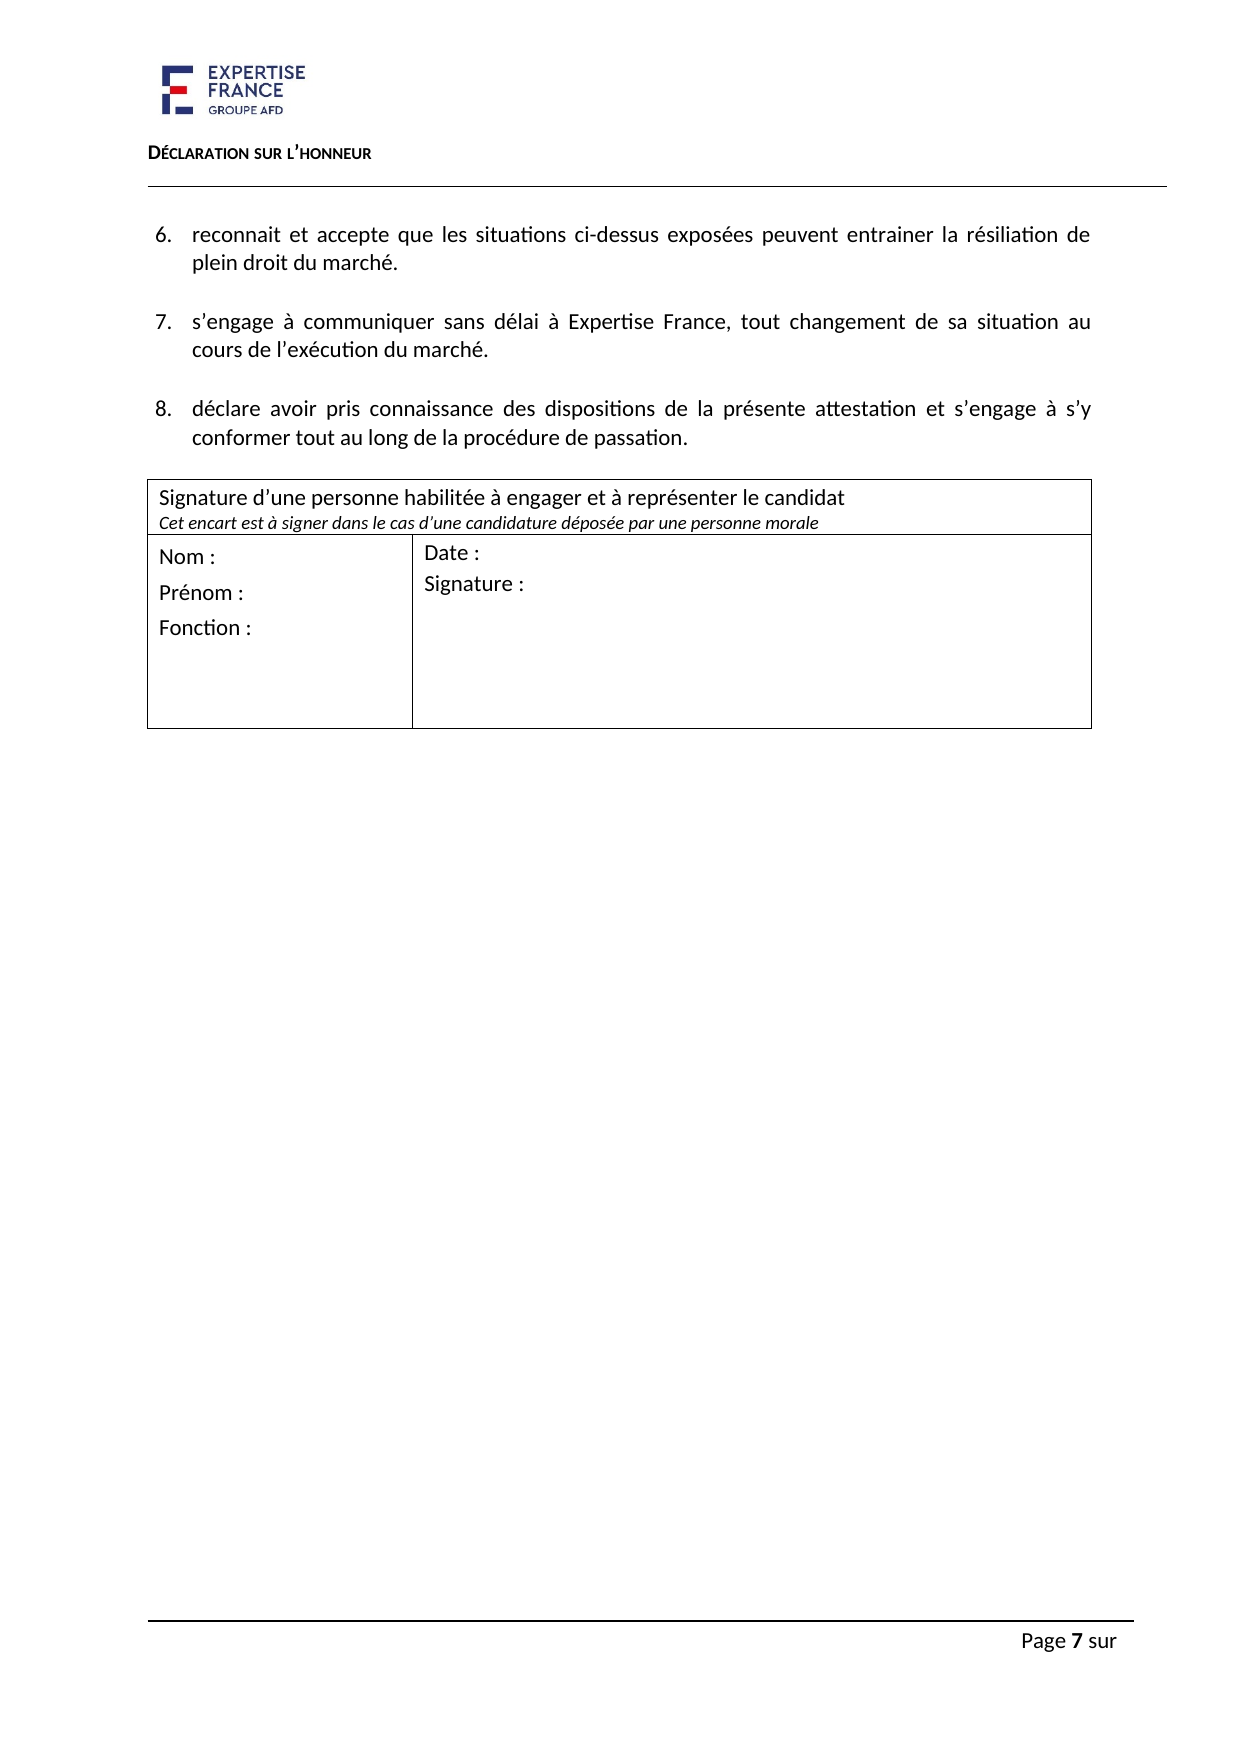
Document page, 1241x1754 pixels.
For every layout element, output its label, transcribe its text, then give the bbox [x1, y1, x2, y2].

list déclare avoir pris connaissance des dispositions de la présente attestation et s’engage à s’y conformer tout au long de la procédure de passation. [155, 394, 1093, 451]
table_cell Date : Signature : [413, 535, 1091, 728]
table_header Signature d’une personne habilitée à engager et à représenter le candidat Cet encart est à signer dans le cas d’une candidature déposée par une personne morale [148, 480, 1091, 534]
table_cell Nom : Prénom : Fonction : [148, 535, 412, 728]
picture [147, 45, 322, 134]
list reconnait et accepte que les situations ci-dessus exposées peuvent entrainer la résiliation de plein droit du marché. [155, 220, 1093, 276]
list s’engage à communiquer sans délai à Expertise France, tout changement de sa situation au cours de l’exécution du marché. [155, 307, 1093, 363]
